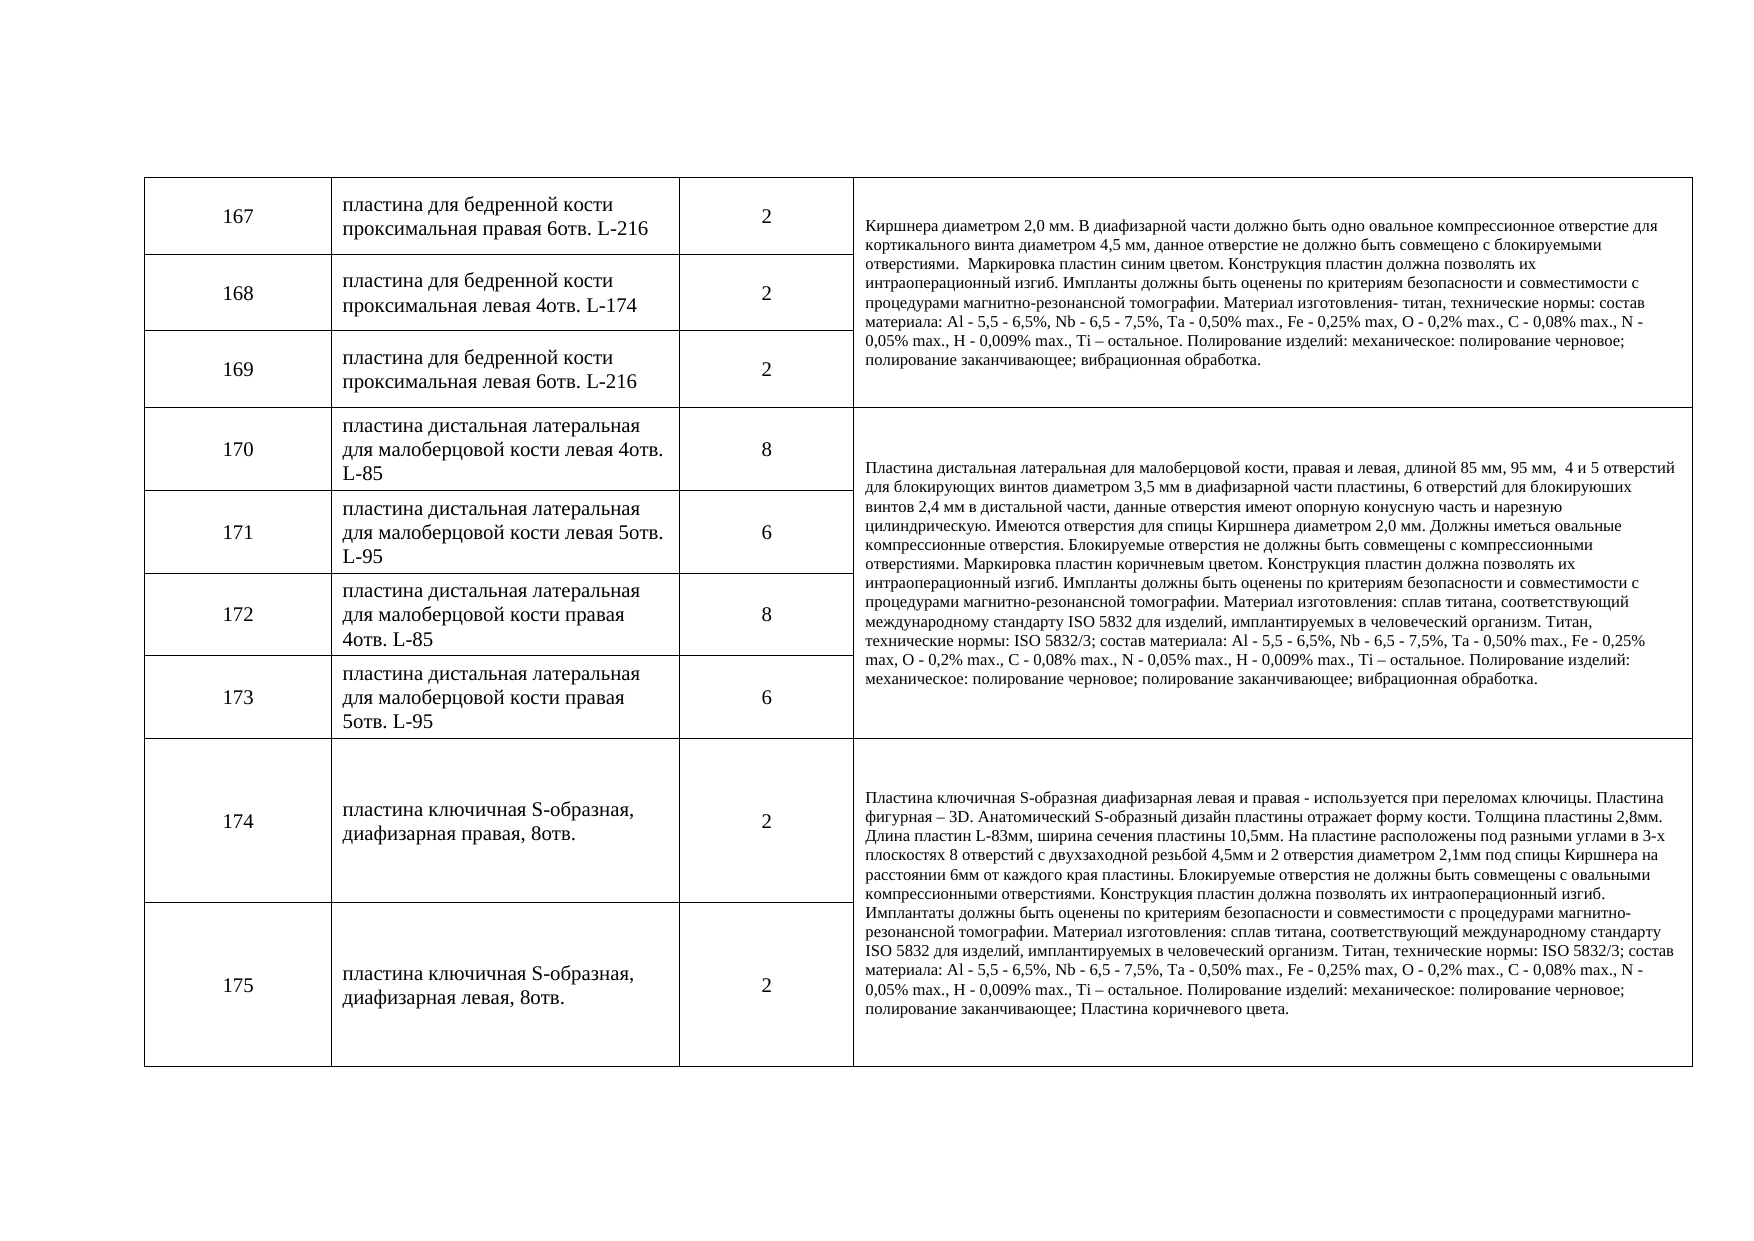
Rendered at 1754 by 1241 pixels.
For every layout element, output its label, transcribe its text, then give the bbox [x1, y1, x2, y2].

table_cell 174 [145, 739, 331, 902]
table_cell пластина ключичная S-образная, диафизарная левая, 8отв. [332, 903, 679, 1066]
table_cell 173 [145, 656, 331, 738]
table_cell пластина для бедренной кости проксимальная левая 6отв. L-216 [332, 331, 679, 407]
table_cell 6 [680, 656, 853, 738]
table_cell 175 [145, 903, 331, 1066]
table_cell 8 [680, 574, 853, 655]
table_cell пластина ключичная S-образная, диафизарная правая, 8отв. [332, 739, 679, 902]
table_cell пластина для бедренной кости проксимальная левая 4отв. L-174 [332, 255, 679, 330]
table_cell 2 [680, 903, 853, 1066]
table_cell Пластина дистальная латеральная для малоберцовой кости, правая и левая, длиной 85 мм, 95 мм, 4 и 5 отверстий для блокирующих винтов диаметром 3,5 мм в диафизарной части пластины, 6 отверстий для блокируюших винтов 2,4 мм в дистальной части, данные отверстия имеют опорную конусную часть и нарезную цилиндрическую. Имеются отверстия для спицы Киршнера диаметром 2,0 мм. Должны иметься овальные компрессионные отверстия. Блокируемые отверстия не должны быть совмещены с компрессионными отверстиями. Маркировка пластин коричневым цветом. Конструкция пластин должна позволять их интраоперационный изгиб. Импланты должны быть оценены по критериям безопасности и совместимости с процедурами магнитно-резонансной томографии. Материал изготовления: сплав титана, соответствующий международному стандарту ISO 5832 для изделий, имплантируемых в человеческий организм. Титан, технические нормы: ISO 5832/3; состав материала: Al - 5,5 - 6,5%, Nb - 6,5 - 7,5%, Ta - 0,50% max., Fe - 0,25% max, O - 0,2% max., C - 0,08% max., N - 0,05% max., H - 0,009% max., Ti – остальное. Полирование изделий: механическое: полирование черновое; полирование заканчивающее; вибрационная обработка. [854, 408, 1692, 738]
table_cell 169 [145, 331, 331, 407]
table_cell 171 [145, 491, 331, 572]
table_cell пластина дистальная латеральная для малоберцовой кости левая 4отв. L-85 [332, 408, 679, 490]
table_cell пластина дистальная латеральная для малоберцовой кости правая 5отв. L-95 [332, 656, 679, 738]
table_cell 167 [145, 178, 331, 254]
table_cell 2 [680, 178, 853, 254]
table_cell 168 [145, 255, 331, 330]
table_cell пластина для бедренной кости проксимальная правая 6отв. L-216 [332, 178, 679, 254]
table_cell 170 [145, 408, 331, 490]
table_cell пластина дистальная латеральная для малоберцовой кости правая 4отв. L-85 [332, 574, 679, 655]
table_cell 2 [680, 739, 853, 902]
table_cell пластина дистальная латеральная для малоберцовой кости левая 5отв. L-95 [332, 491, 679, 572]
table_cell 2 [680, 255, 853, 330]
table_cell 6 [680, 491, 853, 572]
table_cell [854, 178, 1692, 407]
table_cell 2 [680, 331, 853, 407]
table_cell 172 [145, 574, 331, 655]
table_cell 8 [680, 408, 853, 490]
table_cell Пластина ключичная S-образная диафизарная левая и правая - используется при переломах ключицы. Пластина фигурная – 3D. Анатомический S-образный дизайн пластины отражает форму кости. Толщина пластины 2,8мм. Длина пластин L-83мм, ширина сечения пластины 10,5мм. На пластине расположены под разными углами в 3-х плоскостях 8 отверстий с двухзаходной резьбой 4,5мм и 2 отверстия диаметром 2,1мм под спицы Киршнера на расстоянии 6мм от каждого края пластины. Блокируемые отверстия не должны быть совмещены с овальными компрессионными отверстиями. Конструкция пластин должна позволять их интраоперационный изгиб. Имплантаты должны быть оценены по критериям безопасности и совместимости с процедурами магнитно-резонансной томографии. Материал изготовления: сплав титана, соответствующий международному стандарту ISO 5832 для изделий, имплантируемых в человеческий организм. Титан, технические нормы: ISO 5832/3; состав материала: Al - 5,5 - 6,5%, Nb - 6,5 - 7,5%, Ta - 0,50% max., Fe - 0,25% max, O - 0,2% max., C - 0,08% max., N - 0,05% max., H - 0,009% max., Ti – остальное. Полирование изделий: механическое: полирование черновое; полирование заканчивающее; Пластина коричневого цвета. [854, 739, 1692, 1066]
